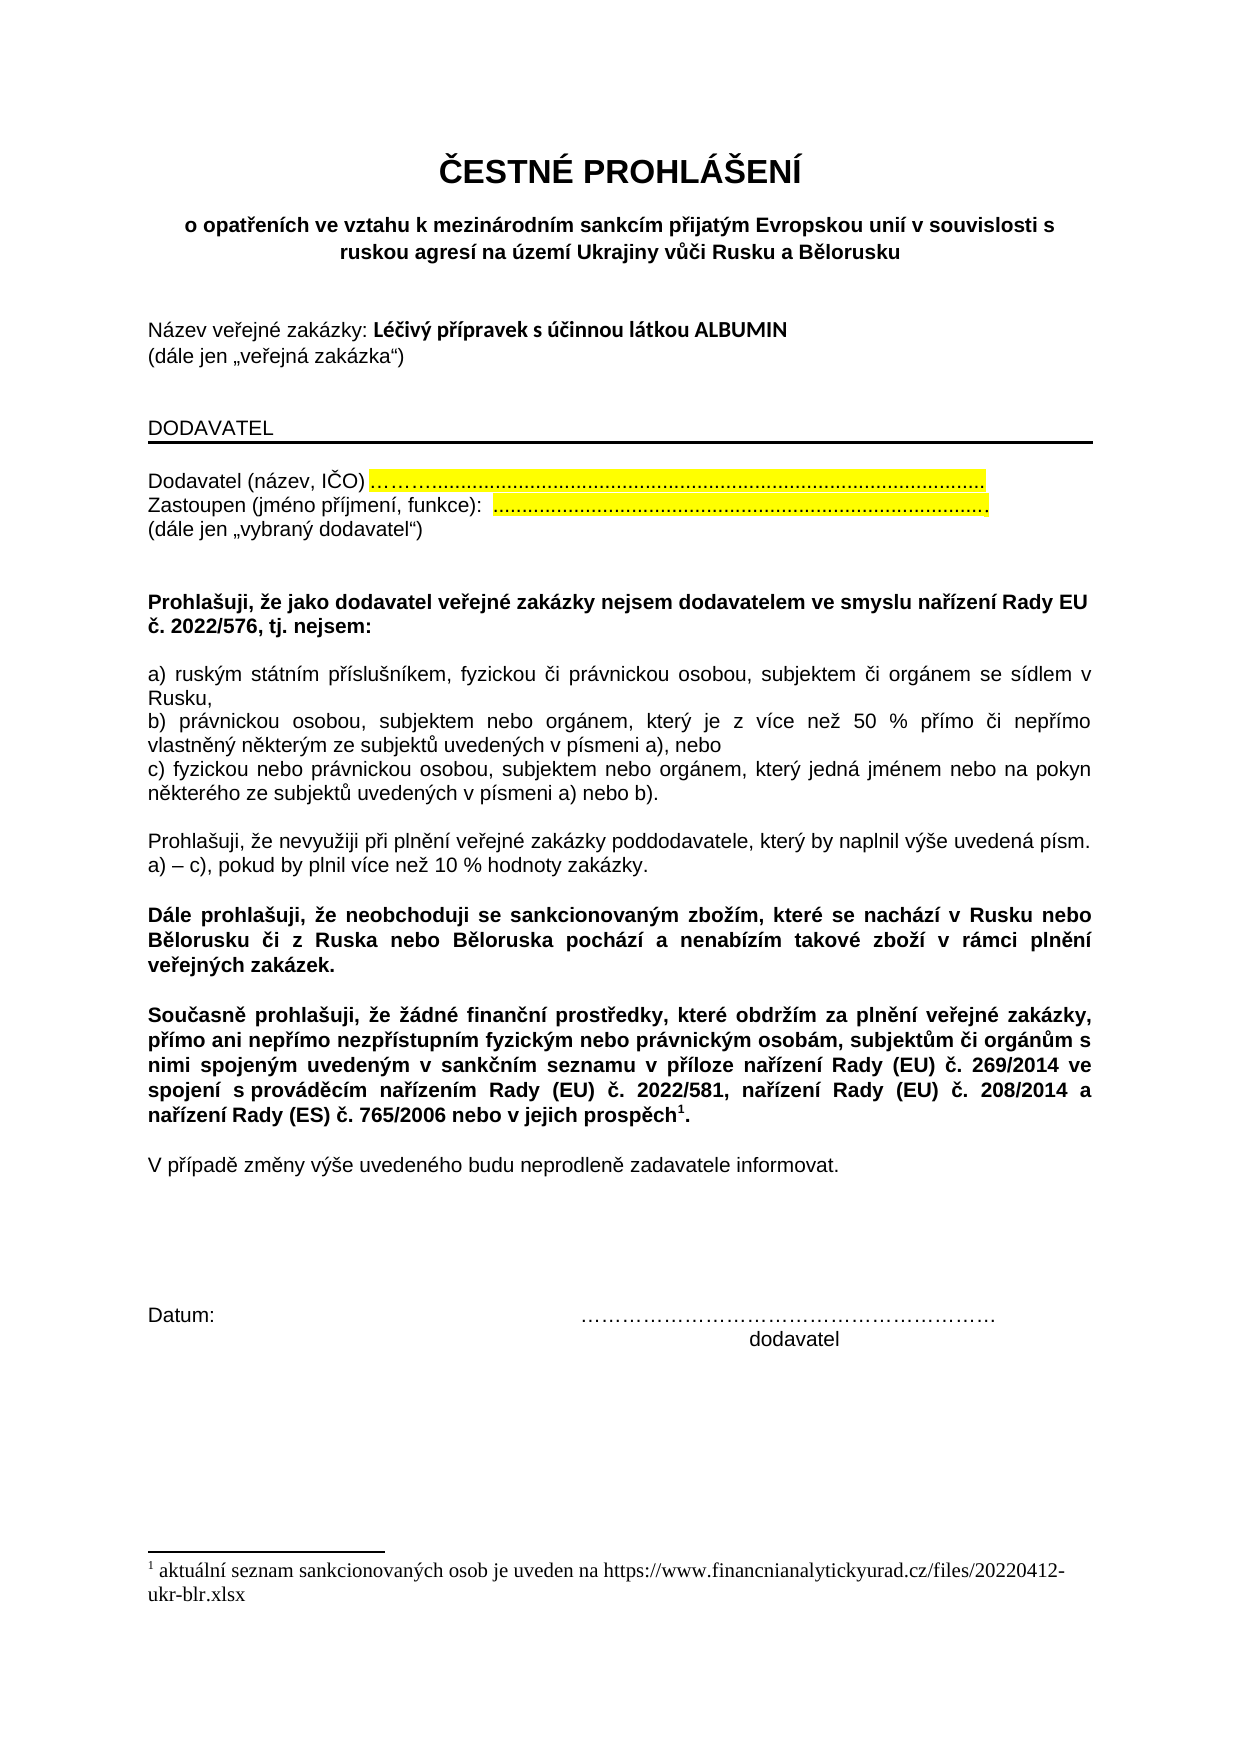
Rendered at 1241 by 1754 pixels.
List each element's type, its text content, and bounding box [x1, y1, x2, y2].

subtitle Datum: …………………………………………………… [148, 1302, 1093, 1327]
text (dále jen „vybraný dodavatel“) [148, 517, 1093, 541]
text (dále jen „veřejná zakázka“) [148, 343, 1093, 367]
text o opatřeních ve vztahu k mezinárodním sankcím přijatým Evropskou unií v souvislosti s ruskou agresí na území Ukrajiny vůči Rusku a Bělorusku [148, 213, 1093, 264]
text Název veřejné zakázky: Léčivý přípravek s účinnou látkou ALBUMIN [148, 316, 1093, 343]
text Zastoupen (jméno příjmení, funkce): ...................................................................................... [148, 492, 1093, 517]
text DODAVATEL [148, 415, 1093, 441]
text c) fyzickou nebo právnickou osobou, subjektem nebo orgánem, který jedná jménem nebo na pokyn některého ze subjektů uvedených v písmeni a) nebo b). [148, 757, 1093, 805]
subtitle Současně prohlašuji, že žádné finanční prostředky, které obdržím za plnění veřejné zakázky, přímo ani nepřímo nezpřístupním fyzickým nebo právnickým osobám, subjektům či orgánům s nimi spojeným uvedeným v sankčním seznamu v příloze nařízení Rady (EU) č. 269/2014 ve spojení s prováděcím nařízením Rady (EU) č. 2022/581, nařízení Rady (EU) č. 208/2014 a nařízení Rady (ES) č. 765/2006 nebo v jejich prospěch. [148, 1002, 1093, 1127]
text Prohlašuji, že nevyužiji při plnění veřejné zakázky poddodavatele, který by naplnil výše uvedená písm. a) – c), pokud by plnil více než 10 % hodnoty zakázky. [148, 829, 1093, 877]
text Prohlašuji, že jako dodavatel veřejné zakázky nejsem dodavatelem ve smyslu nařízení Rady EU č. 2022/576, tj. nejsem: [148, 589, 1093, 637]
text Dodavatel (název, IČO) ………................................................................................................ [148, 468, 1093, 492]
text b) právnickou osobou, subjektem nebo orgánem, který je z více než 50 % přímo či nepřímo vlastněný některým ze subjektů uvedených v písmeni a), nebo [148, 709, 1093, 757]
subtitle V případě změny výše uvedeného budu neprodleně zadavatele informovat. [148, 1152, 1093, 1177]
subtitle ČESTNÉ PROHLÁŠENÍ [148, 164, 1093, 189]
list dodavatel [664, 1327, 1196, 1351]
text a) ruským státním příslušníkem, fyzickou či právnickou osobou, subjektem či orgánem se sídlem v Rusku, [148, 661, 1093, 709]
subtitle Dále prohlašuji, že neobchoduji se sankcionovaným zbožím, které se nachází v Rusku nebo Bělorusku či z Ruska nebo Běloruska pochází a nenabízím takové zboží v rámci plnění veřejných zakázek. [148, 902, 1093, 977]
